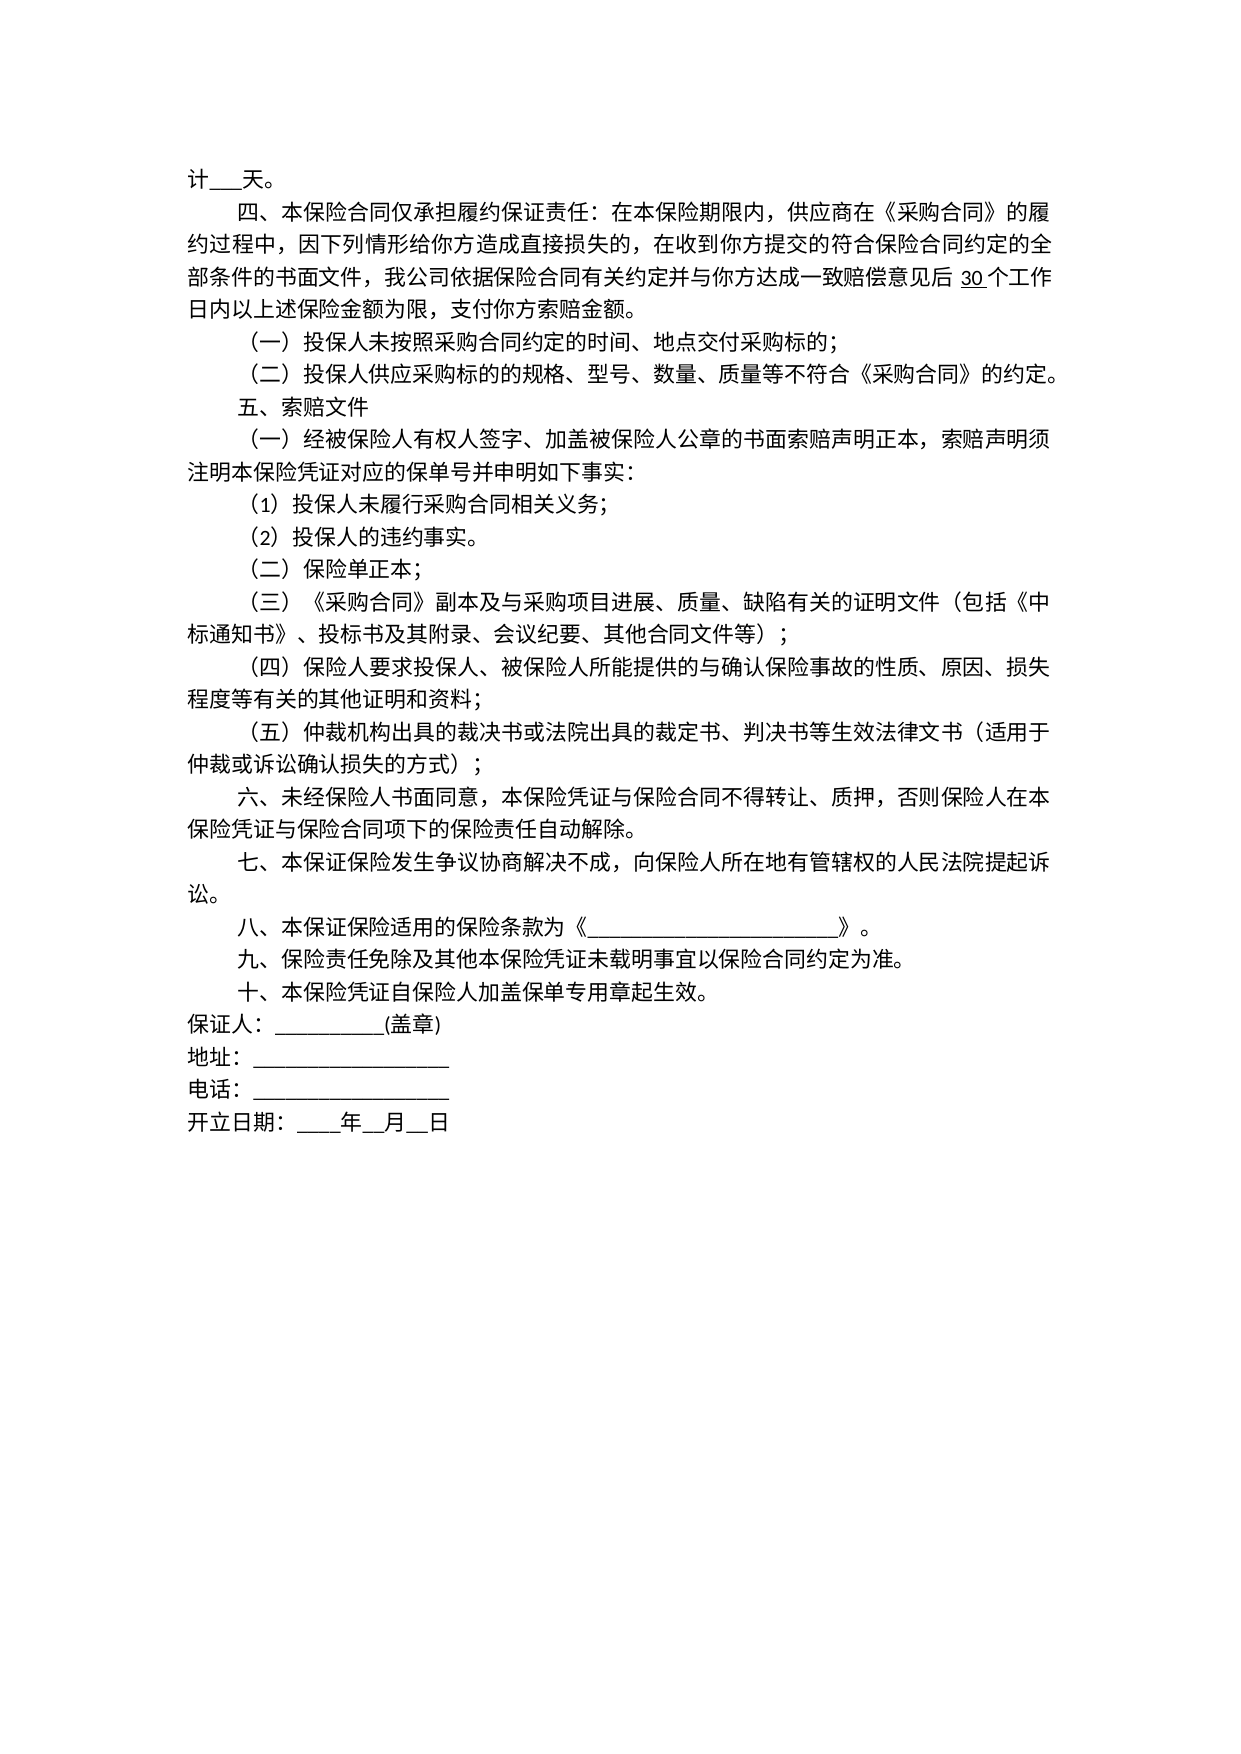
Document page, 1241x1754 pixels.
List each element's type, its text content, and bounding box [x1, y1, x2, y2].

text （一）投保人未按照采购合同约定的时间、地点交付采购标的； [187, 324, 1053, 357]
text （五）仲裁机构出具的裁决书或法院出具的裁定书、判决书等生效法律文书（适用于仲裁或诉讼确认损失的方式）； [187, 714, 1053, 779]
text 七、本保证保险发生争议协商解决不成，向保险人所在地有管辖权的人民法院提起诉讼。 [187, 844, 1053, 909]
text 地址：__________________ [187, 1039, 1053, 1072]
text 开立日期：____年__月__日 [187, 1104, 1053, 1137]
text 五、索赔文件 [187, 389, 1053, 422]
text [187, 162, 1053, 194]
text 六、未经保险人书面同意，本保险凭证与保险合同不得转让、质押，否则保险人在本保险凭证与保险合同项下的保险责任自动解除。 [187, 779, 1053, 844]
text （四）保险人要求投保人、被保险人所能提供的与确认保险事故的性质、原因、损失程度等有关的其他证明和资料； [187, 649, 1053, 714]
text 保证人：__________(盖章) [187, 1007, 1053, 1039]
text （2）投保人的违约事实。 [187, 519, 1053, 552]
text 九、保险责任免除及其他本保险凭证未载明事宜以保险合同约定为准。 [187, 942, 1053, 974]
text 四、本保险合同仅承担履约保证责任：在本保险期限内，供应商在《采购合同》的履约过程中，因下列情形给你方造成直接损失的，在收到你方提交的符合保险合同约定的全部条件的书面文件，我公司依据保险合同有关约定并与你方达成一致赔偿意见后30个工作日内以上述保险金额为限，支付你方索赔金额。 [187, 194, 1053, 324]
text （三）《采购合同》副本及与采购项目进展、质量、缺陷有关的证明文件（包括《中标通知书》、投标书及其附录、会议纪要、其他合同文件等）； [187, 584, 1053, 649]
text （二）保险单正本； [187, 552, 1053, 584]
text 八、本保证保险适用的保险条款为《_______________________》。 [187, 909, 1053, 942]
text （一）经被保险人有权人签字、加盖被保险人公章的书面索赔声明正本，索赔声明须注明本保险凭证对应的保单号并申明如下事实： [187, 422, 1053, 487]
text 电话：__________________ [187, 1072, 1053, 1104]
text （二）投保人供应采购标的的规格、型号、数量、质量等不符合《采购合同》的约定。 [187, 357, 1053, 389]
text 十、本保险凭证自保险人加盖保单专用章起生效。 [187, 974, 1053, 1007]
text （1）投保人未履行采购合同相关义务； [187, 487, 1053, 519]
